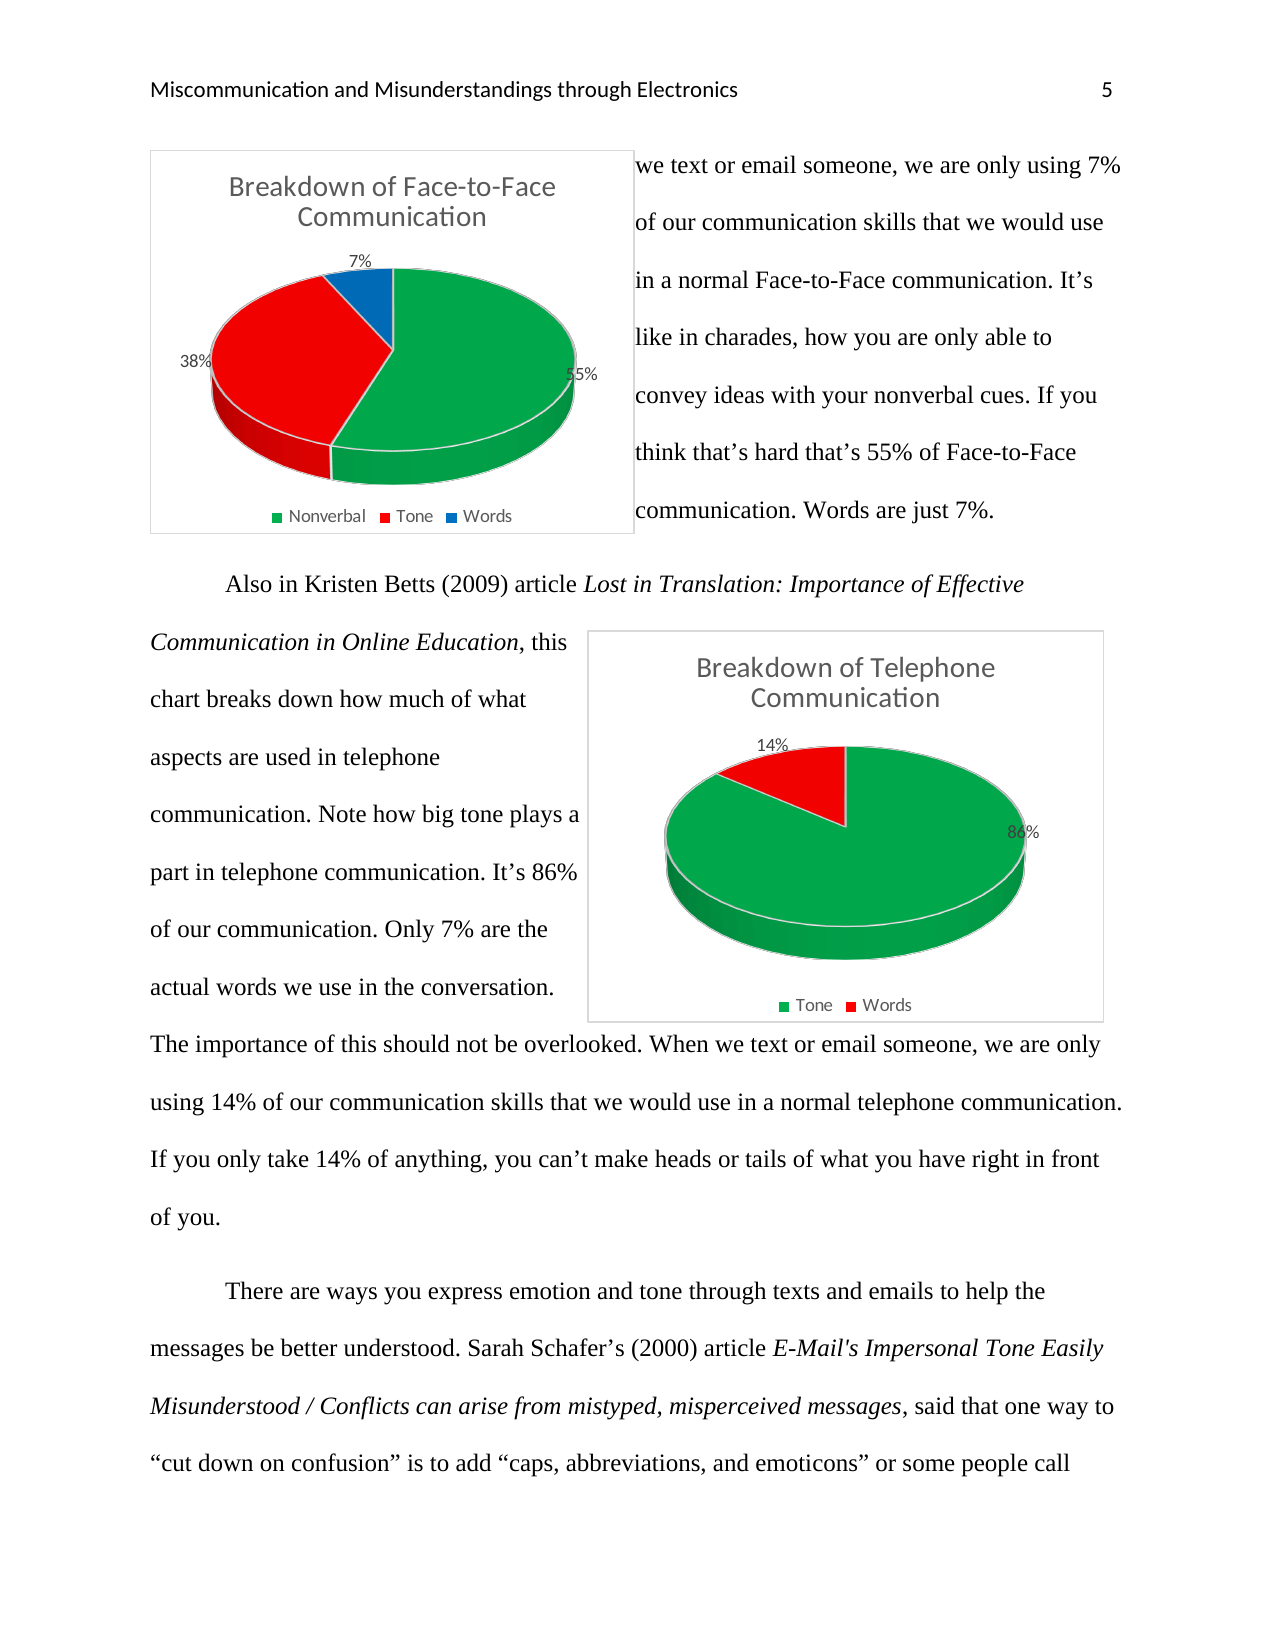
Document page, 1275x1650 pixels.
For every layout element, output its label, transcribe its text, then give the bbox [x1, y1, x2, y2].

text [150, 1276, 1125, 1477]
text Also in Kristen Betts (2009) article Lost in Translation: Importance of Effective Communication in Online Education, this chart breaks down how much of what aspects are used in telephone communication. Note how big tone plays a part in telephone communication. It’s 86% of our communication. Only 7% are the actual words we use in the conversation. The importance of this should not be overlooked. When we text or email someone, we are only using 14% of our communication skills that we would use in a normal telephone communication. If you only take 14% of anything, you can’t make heads or tails of what you have right in front of you. [150, 569, 1125, 1230]
